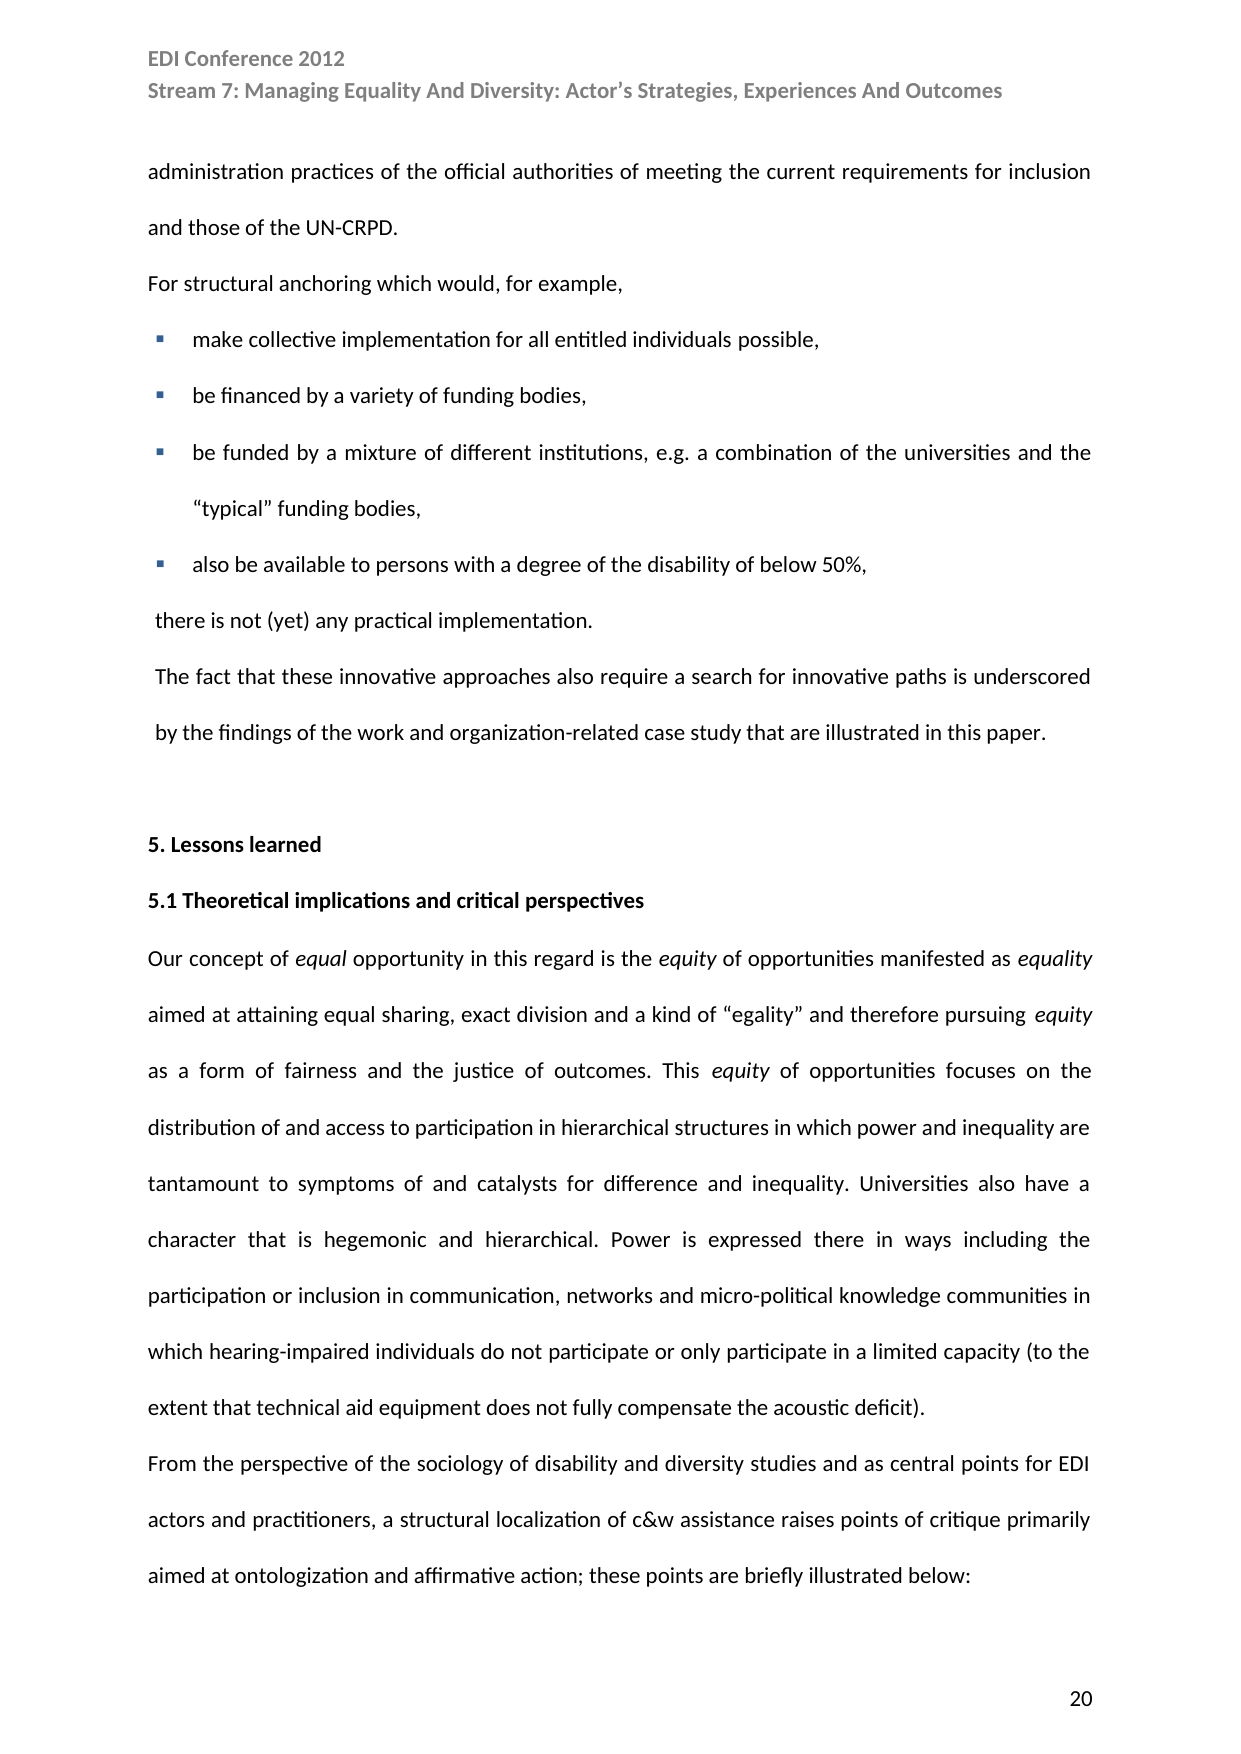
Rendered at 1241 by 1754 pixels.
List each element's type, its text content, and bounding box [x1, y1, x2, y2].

text there is not (yet) any practical implementation. [155, 606, 1092, 634]
list also be available to persons with a degree of the disability of below 50%, [155, 550, 1092, 578]
list make collective implementation for all entitled individuals possible, [154, 326, 1092, 354]
text 5. Lessons learned [148, 830, 1092, 858]
text From the perspective of the sociology of disability and diversity studies and as central points for EDI actors and practitioners, a structural localization of c&w assistance raises points of critique primarily aimed at ontologization and affirmative action; these points are briefly illustrated below: [148, 1449, 1092, 1589]
list be funded by a mixture of different institutions, e.g. a combination of the universities and the “typical” funding bodies, [154, 438, 1092, 522]
text The fact that these innovative approaches also require a search for innovative paths is underscored by the findings of the work and organization-related case study that are illustrated in this paper. [155, 662, 1092, 746]
list be financed by a variety of funding bodies, [154, 382, 1092, 410]
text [148, 157, 1092, 242]
text Our concept of equal opportunity in this regard is the equity of opportunities manifested as equality aimed at attaining equal sharing, exact division and a kind of “egality” and therefore pursuing equity as a form of fairness and the justice of outcomes. This equity of opportunities focuses on the distribution of and access to participation in hierarchical structures in which power and inequality are tantamount to symptoms of and catalysts for difference and inequality. Universities also have a character that is hegemonic and hierarchical. Power is expressed there in ways including the participation or inclusion in communication, networks and micro-political knowledge communities in which hearing-impaired individuals do not participate or only participate in a limited capacity (to the extent that technical aid equipment does not fully compensate the acoustic deficit). [148, 944, 1092, 1421]
text 5.1 Theoretical implications and critical perspectives [148, 886, 1092, 914]
text For structural anchoring which would, for example, [148, 269, 1092, 298]
